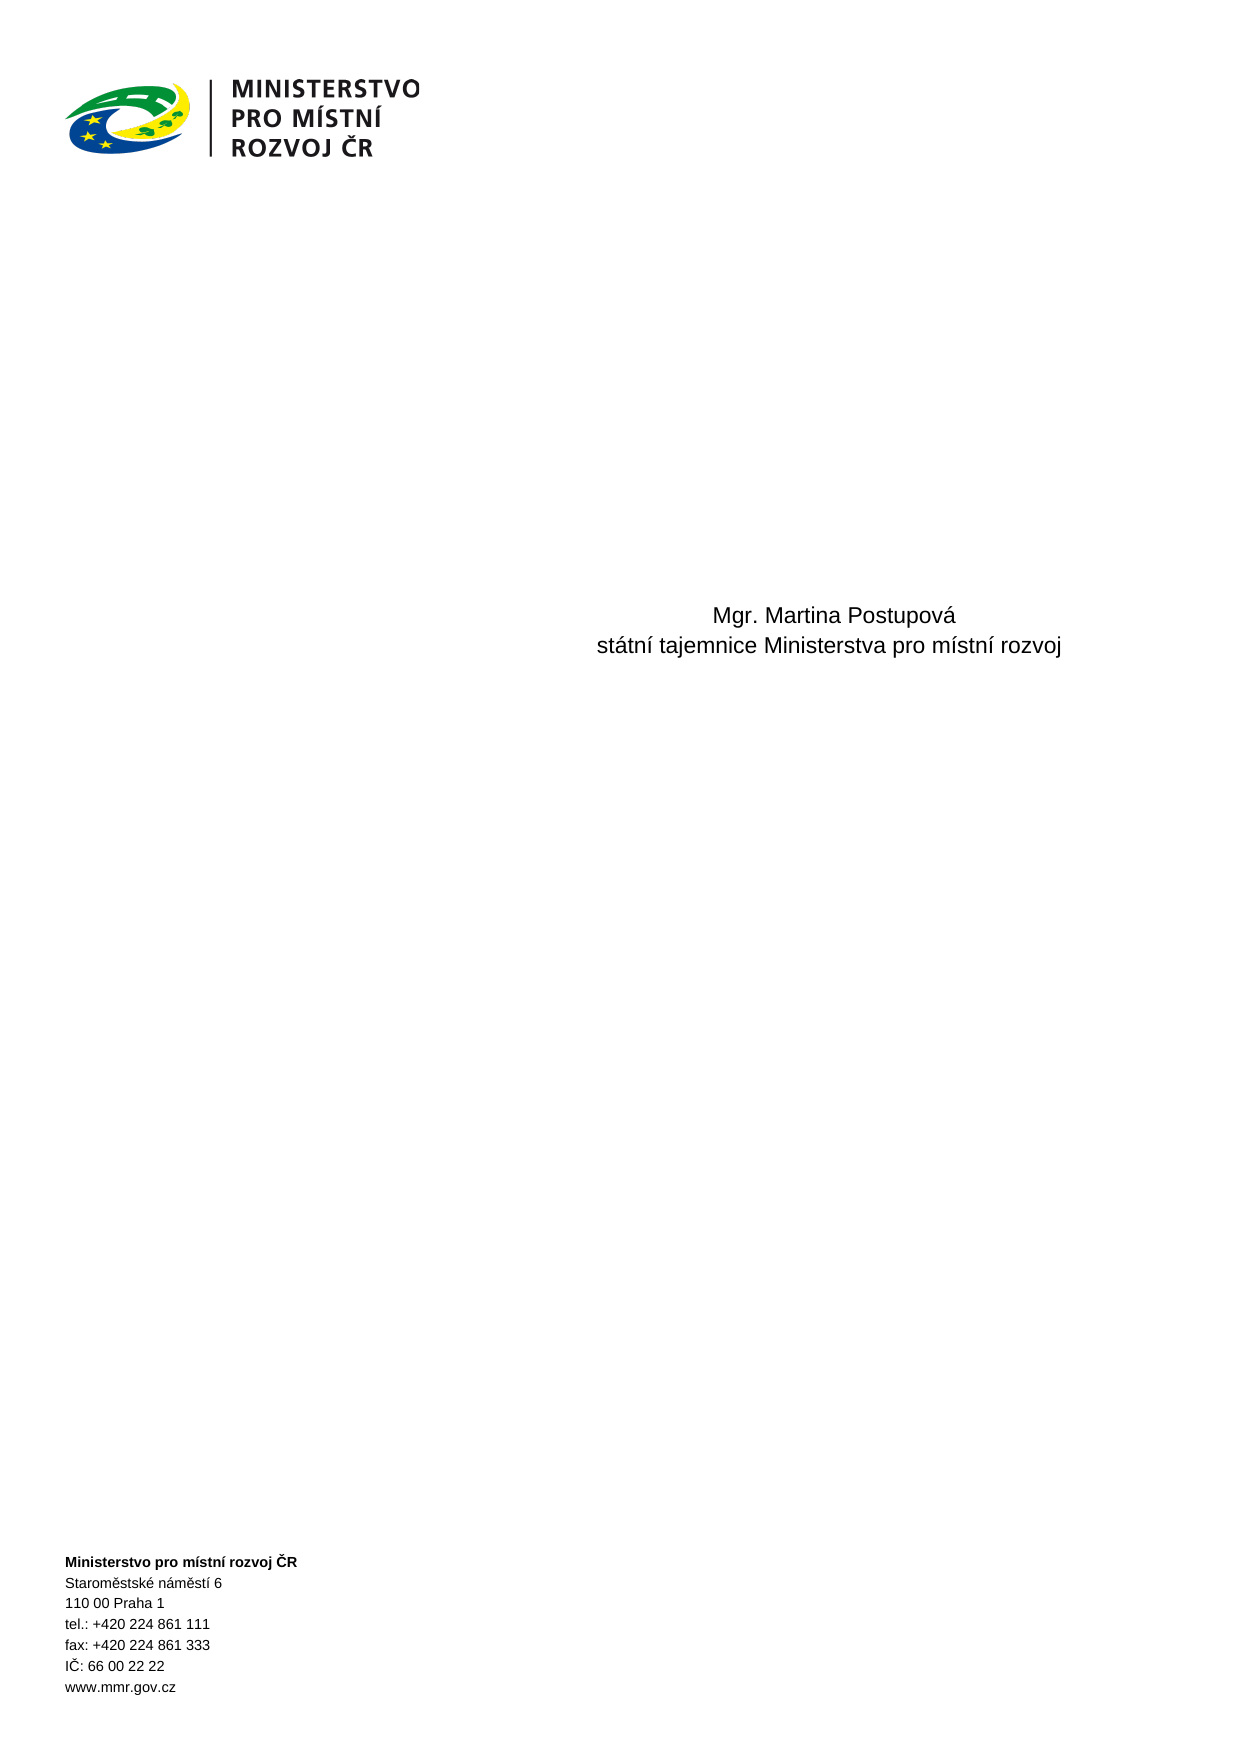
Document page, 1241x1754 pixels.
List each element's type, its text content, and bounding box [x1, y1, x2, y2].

picture [65, 79, 420, 157]
text státní tajemnice Ministerstva pro místní rozvoj [508, 632, 1098, 658]
text Mgr. Martina Postupová [581, 602, 1098, 628]
